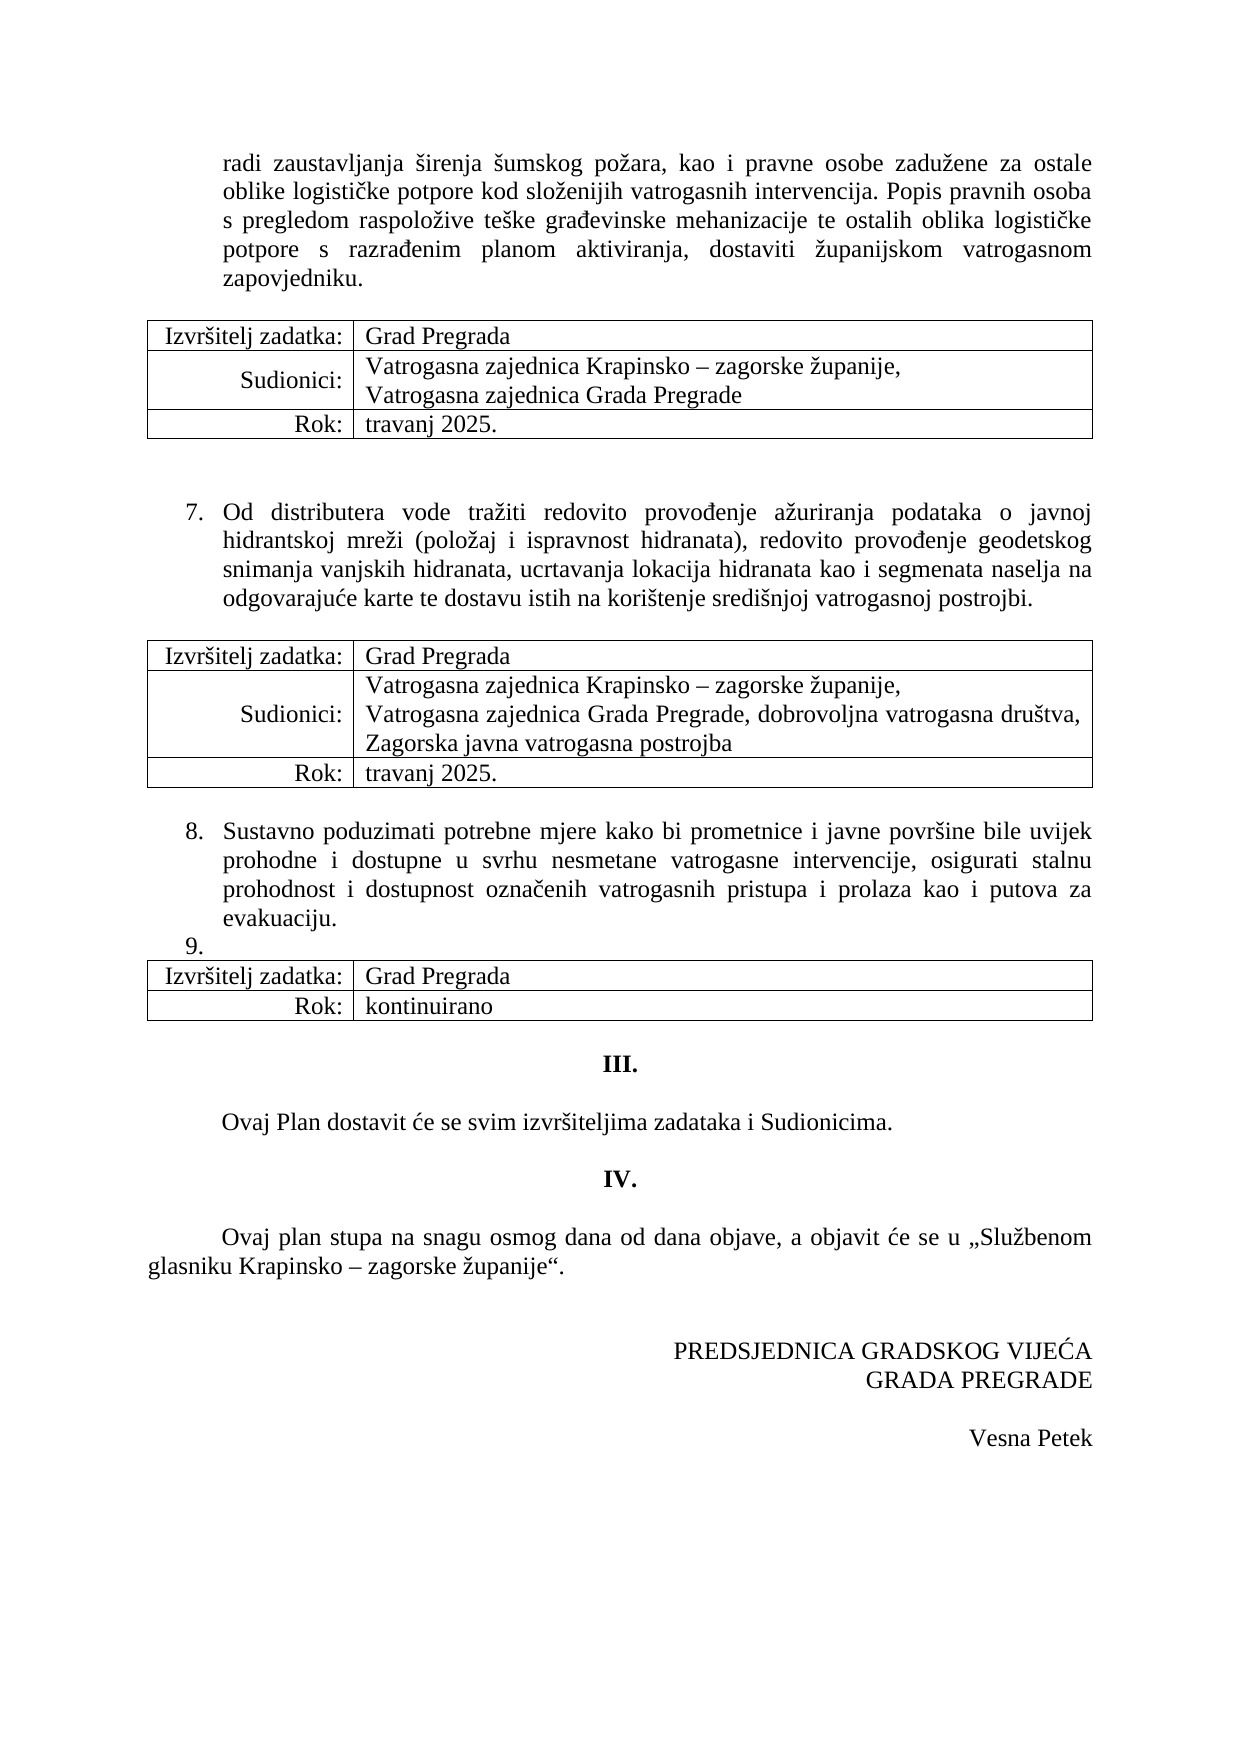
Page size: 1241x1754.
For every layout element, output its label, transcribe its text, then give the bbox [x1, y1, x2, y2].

text IV. [148, 1164, 1093, 1193]
text PREDSJEDNICA GRADSKOG VIJEĆA [664, 1336, 1093, 1365]
table_cell Sudionici: [148, 351, 353, 408]
table_cell Vatrogasna zajednica Krapinsko – zagorske županije, Vatrogasna zajednica Grada Pregrade, dobrovoljna vatrogasna društva, Zagorska javna vatrogasna postrojba [354, 671, 1092, 757]
table_cell Rok: [148, 410, 353, 438]
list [185, 148, 1093, 291]
text Ovaj Plan dostavit će se svim izvršiteljima zadataka i Sudionicima. [148, 1107, 1093, 1136]
table_cell kontinuirano [354, 991, 1092, 1020]
table_cell travanj 2025. [354, 410, 1092, 438]
list Od distributera vode tražiti redovito provođenje ažuriranja podataka o javnoj hidrantskoj mreži (položaj i ispravnost hidranata), redovito provođenje geodetskog snimanja vanjskih hidranata, ucrtavanja lokacija hidranata kao i segmenata naselja na odgovarajuće karte te dostavu istih na korištenje središnjoj vatrogasnoj postrojbi. [185, 497, 1093, 612]
table_cell travanj 2025. [354, 758, 1092, 787]
table_cell Rok: [148, 758, 353, 787]
table_header Grad Pregrada [354, 321, 1092, 350]
text GRADA PREGRADE [664, 1365, 1093, 1394]
table_cell Rok: [148, 991, 353, 1020]
table_header Grad Pregrada [354, 961, 1092, 990]
text Ovaj plan stupa na snagu osmog dana od dana objave, a objavit će se u „Službenom glasniku Krapinsko – zagorske županije“. [148, 1222, 1093, 1279]
text Vesna Petek [738, 1423, 1093, 1451]
table_header Izvršitelj zadatka: [148, 961, 353, 990]
table_header Grad Pregrada [354, 641, 1092, 669]
table_cell Vatrogasna zajednica Krapinsko – zagorske županije, Vatrogasna zajednica Grada Pregrade [354, 351, 1092, 408]
table_cell Sudionici: [148, 671, 353, 757]
table_header Izvršitelj zadatka: [148, 321, 353, 350]
table_header Izvršitelj zadatka: [148, 641, 353, 669]
list Sustavno poduzimati potrebne mjere kako bi prometnice i javne površine bile uvijek prohodne i dostupne u svrhu nesmetane vatrogasne intervencije, osigurati stalnu prohodnost i dostupnost označenih vatrogasnih pristupa i prolaza kao i putova za evakuaciju. [185, 816, 1093, 931]
text III. [148, 1049, 1093, 1078]
